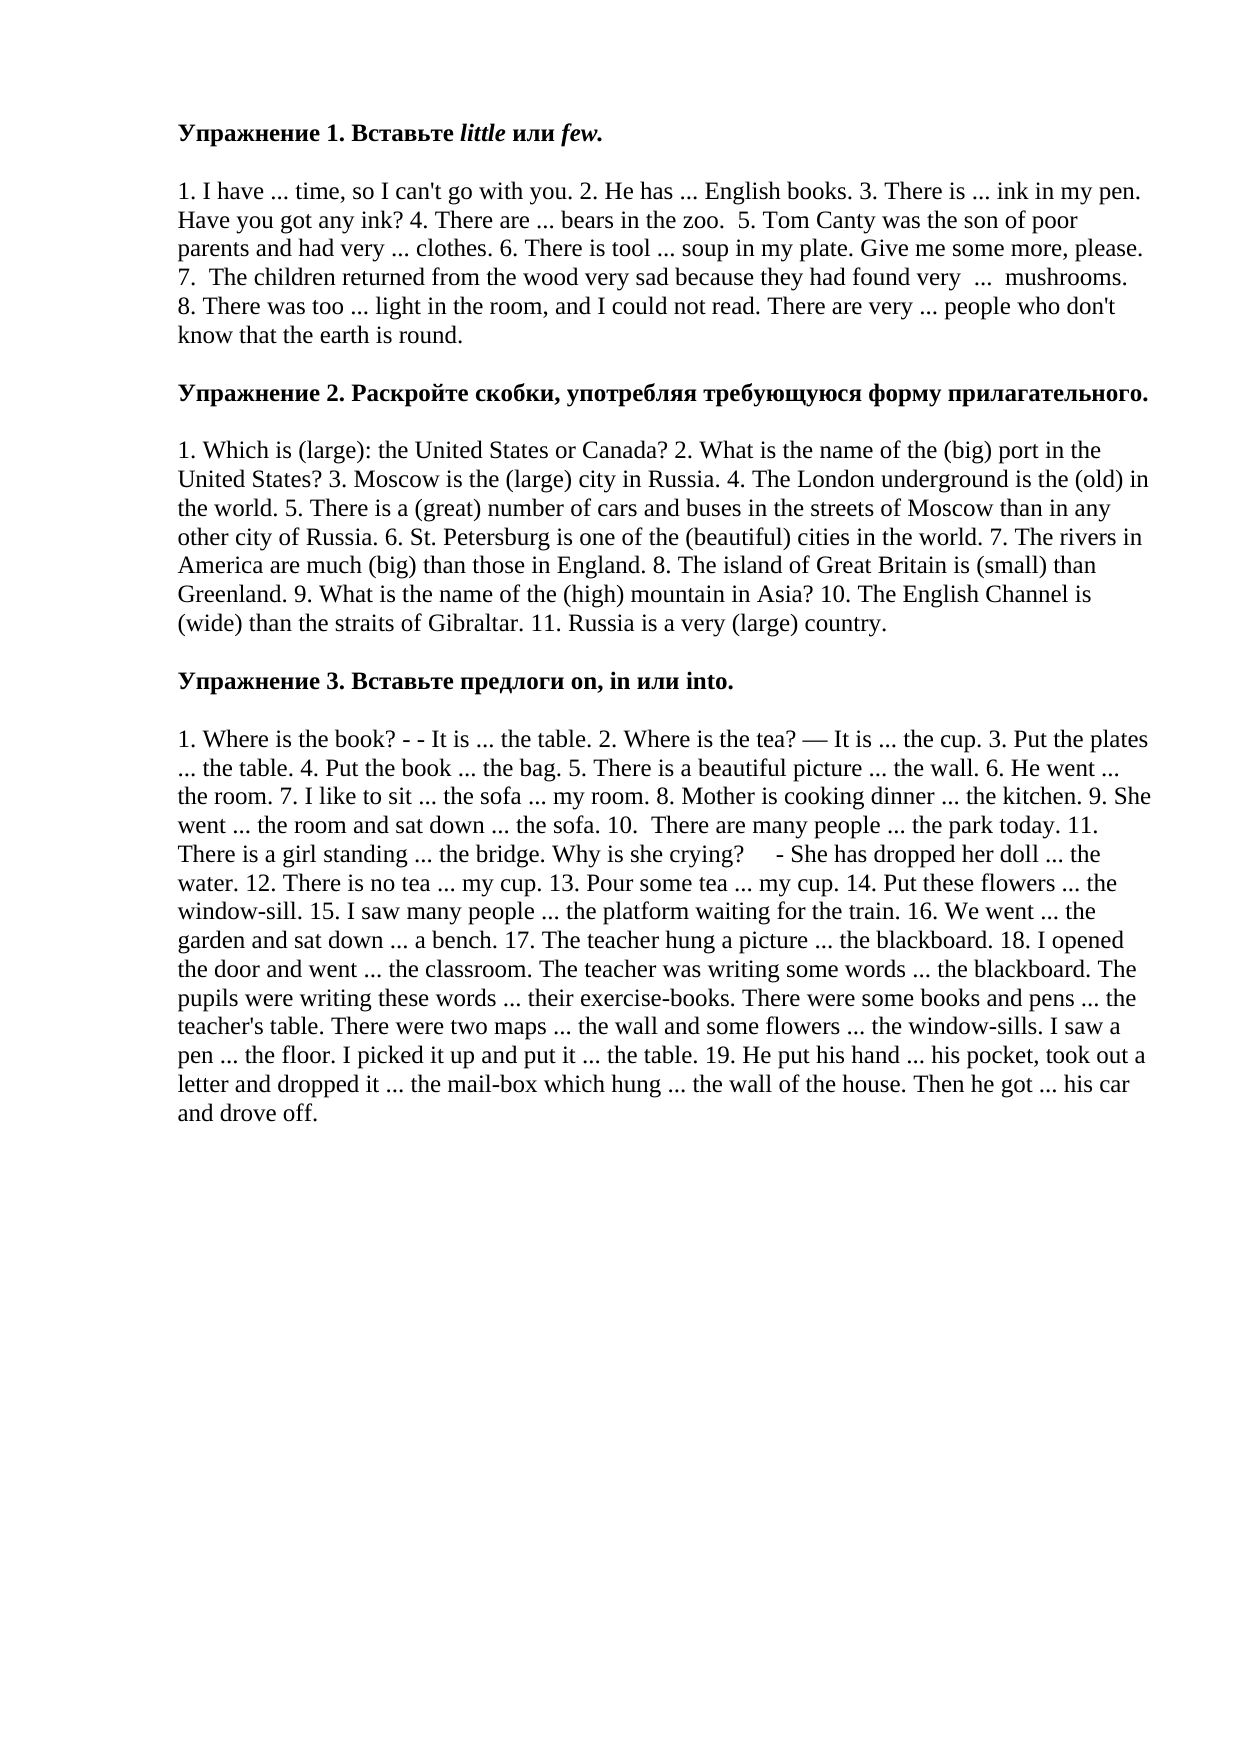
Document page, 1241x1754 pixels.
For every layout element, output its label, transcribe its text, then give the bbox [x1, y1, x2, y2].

text Упражнение 3. Вставьте предлоги on, in или into. [177, 666, 1152, 695]
text 1. Where is the book? - - It is ... the table. 2. Where is the tea? — It is ... the cup. 3. Put the plates ... the table. 4. Put the book ... the bag. 5. There is a beautiful picture ... the wall. 6. He went ... the room. 7. I like to sit ... the sofa ... my room. 8. Mother is cooking dinner ... the kitchen. 9. She went ... the room and sat down ... the sofa. 10. There are many people ... the park today. 11. There is a girl standing ... the bridge. Why is she crying? - She has dropped her doll ... the water. 12. There is no tea ... my cup. 13. Pour some tea ... my cup. 14. Put these flowers ... the window-sill. 15. I saw many people ... the platform waiting for the train. 16. We went ... the garden and sat down ... a bench. 17. The teacher hung a picture ... the blackboard. 18. I opened the door and went ... the classroom. The teacher was writing some words ... the blackboard. The pupils were writing these words ... their exercise-books. There were some books and pens ... the teacher's table. There were two maps ... the wall and some flowers ... the window-sills. I saw a pen ... the floor. I picked it up and put it ... the table. 19. He put his hand ... his pocket, took out a letter and dropped it ... the mail-box which hung ... the wall of the house. Then he got ... his car and drove off. [177, 724, 1152, 1126]
text 1. I have ... time, so I can't go with you. 2. He has ... English books. 3. There is ... ink in my pen. Have you got any ink? 4. There are ... bears in the zoo. 5. Tom Canty was the son of poor parents and had very ... clothes. 6. There is tool ... soup in my plate. Give me some more, please. 7. The children returned from the wood very sad because they had found very ... mushrooms. 8. There was too ... light in the room, and I could not read. There are very ... people who don't know that the earth is round. [177, 176, 1152, 348]
text 1. Which is (large): the United States or Canada? 2. What is the name of the (big) port in the United States? 3. Moscow is the (large) city in Russia. 4. The London underground is the (old) in the world. 5. There is a (great) number of cars and buses in the streets of Moscow than in any other city of Russia. 6. St. Petersburg is one of the (beautiful) cities in the world. 7. The rivers in America are much (big) than those in England. 8. The island of Great Britain is (small) than Greenland. 9. What is the name of the (high) mountain in Asia? 10. The English Channel is (wide) than the straits of Gibraltar. 11. Russia is a very (large) country. [177, 436, 1152, 637]
text Упражнение 2. Раскройте скобки, употребляя требующуюся форму прилагательного. [177, 378, 1152, 406]
text Упражнение 1. Вставьте little или few. [177, 118, 1152, 147]
